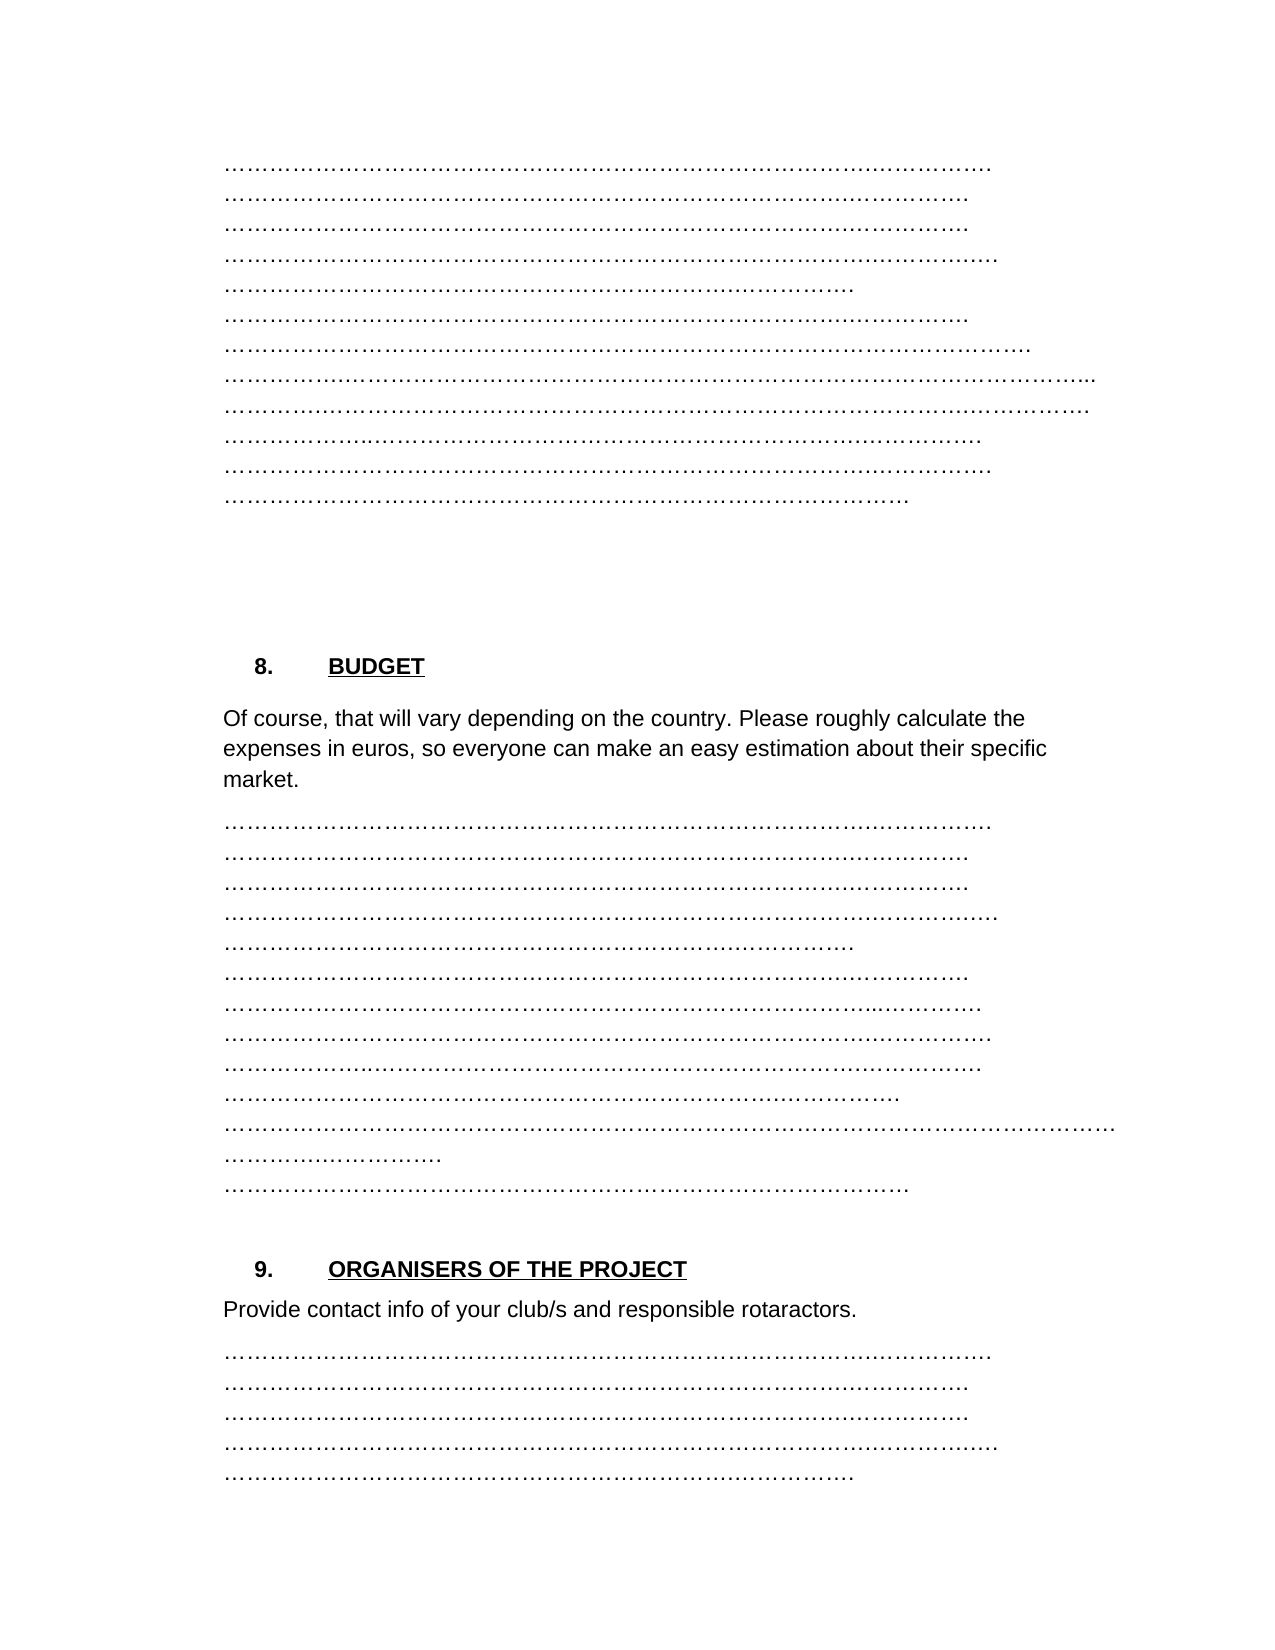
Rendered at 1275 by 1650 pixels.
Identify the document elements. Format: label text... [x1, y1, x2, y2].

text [223, 1338, 1125, 1486]
text Of course, that will vary depending on the country. Please roughly calculate the expenses in euros, so everyone can make an easy estimation about their specific market. [223, 705, 1125, 792]
text 8. BUDGET [254, 653, 1125, 679]
text ………………………………………………………………………….…………….……………………………………………………………………….…………….……………………………………………………………………….…………….………………………………………………………………………….………….….………………………………………………………….…………….……………………………………………………………………….…………….…………………………………………………………………………...………….………………………………………………………………………….…………….………………..……………………………………………………….…………….……………………………………………………………….…………….………………………………………………………………………………………………………………….…………….……………………………………………………………………………… [223, 808, 1125, 1197]
text Provide contact info of your club/s and responsible rotaractors. [223, 1296, 1125, 1322]
text 9. ORGANISERS OF THE PROJECT [254, 1256, 1125, 1282]
